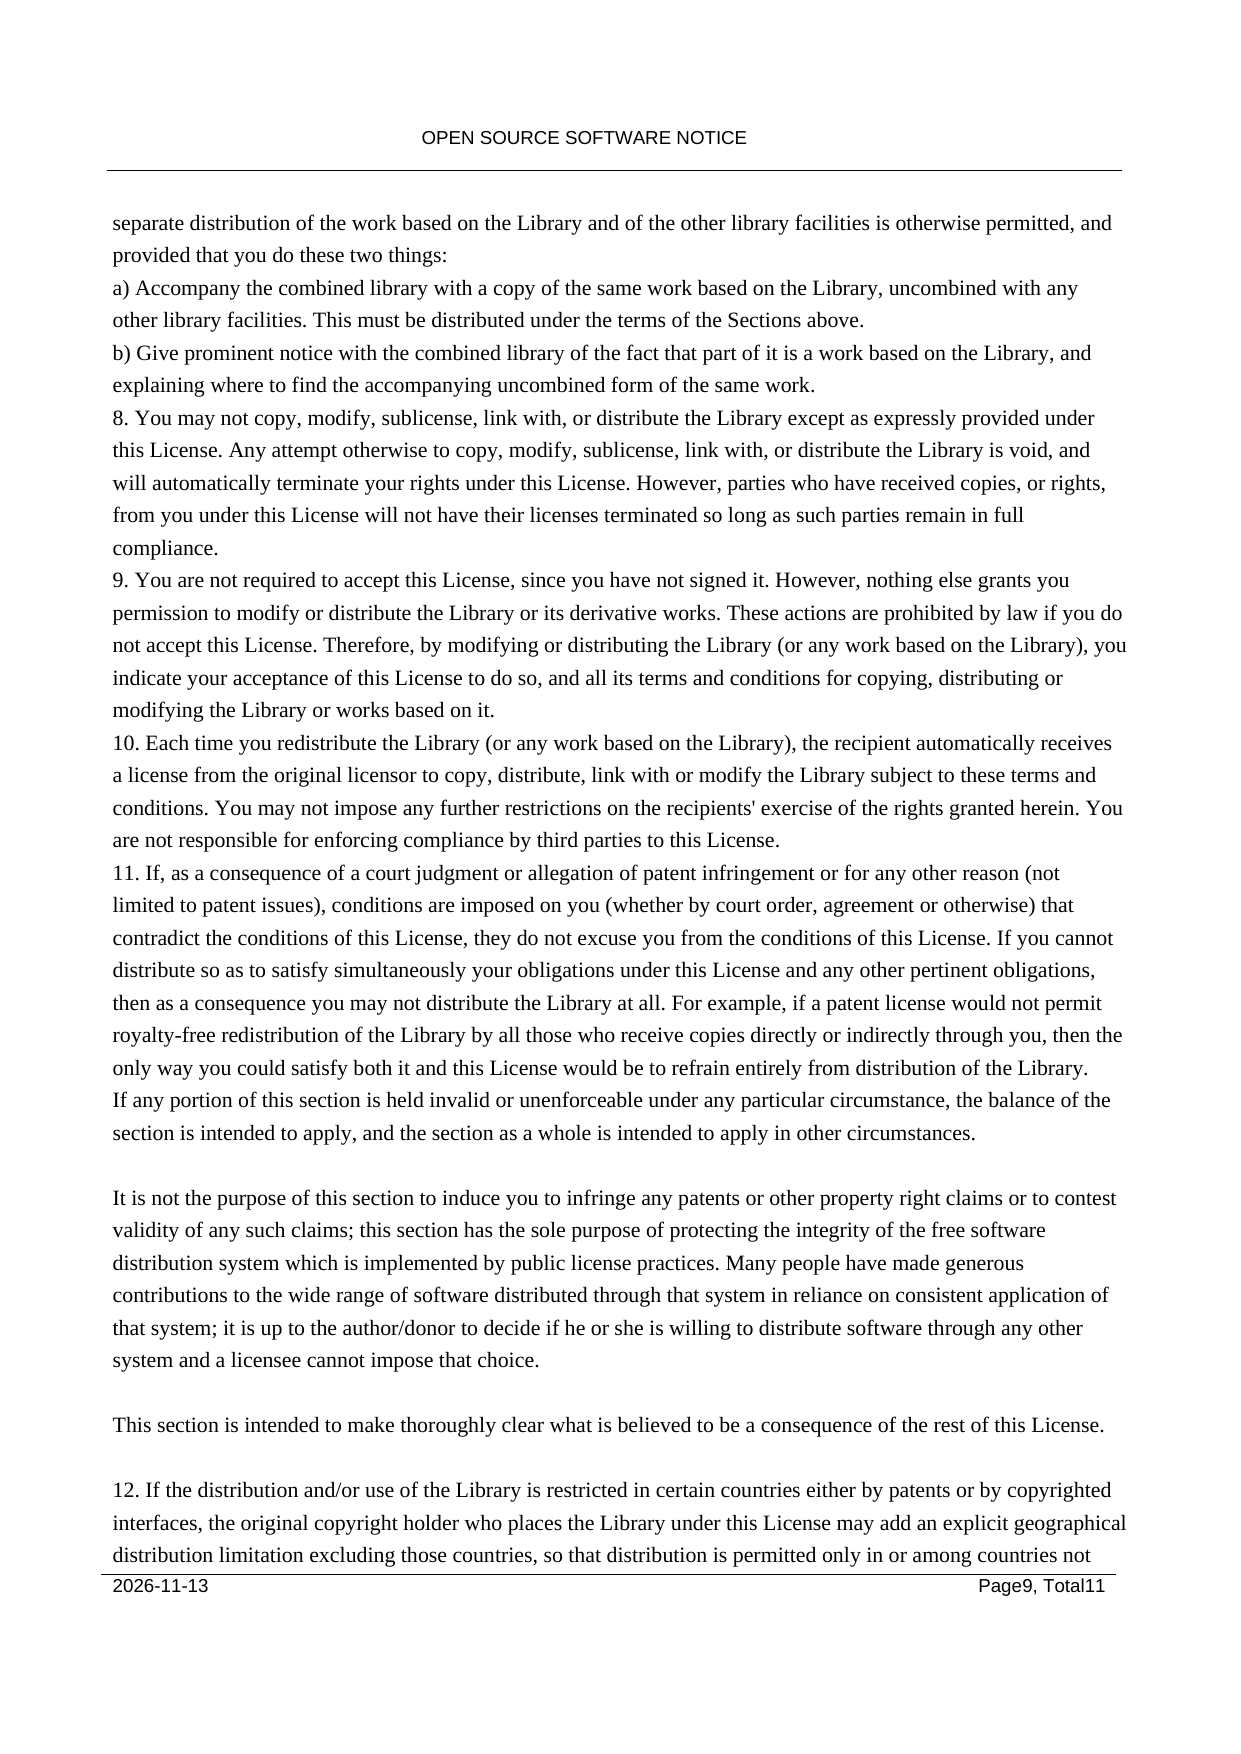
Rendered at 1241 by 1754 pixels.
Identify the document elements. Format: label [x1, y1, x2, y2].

text [112, 206, 1128, 1571]
